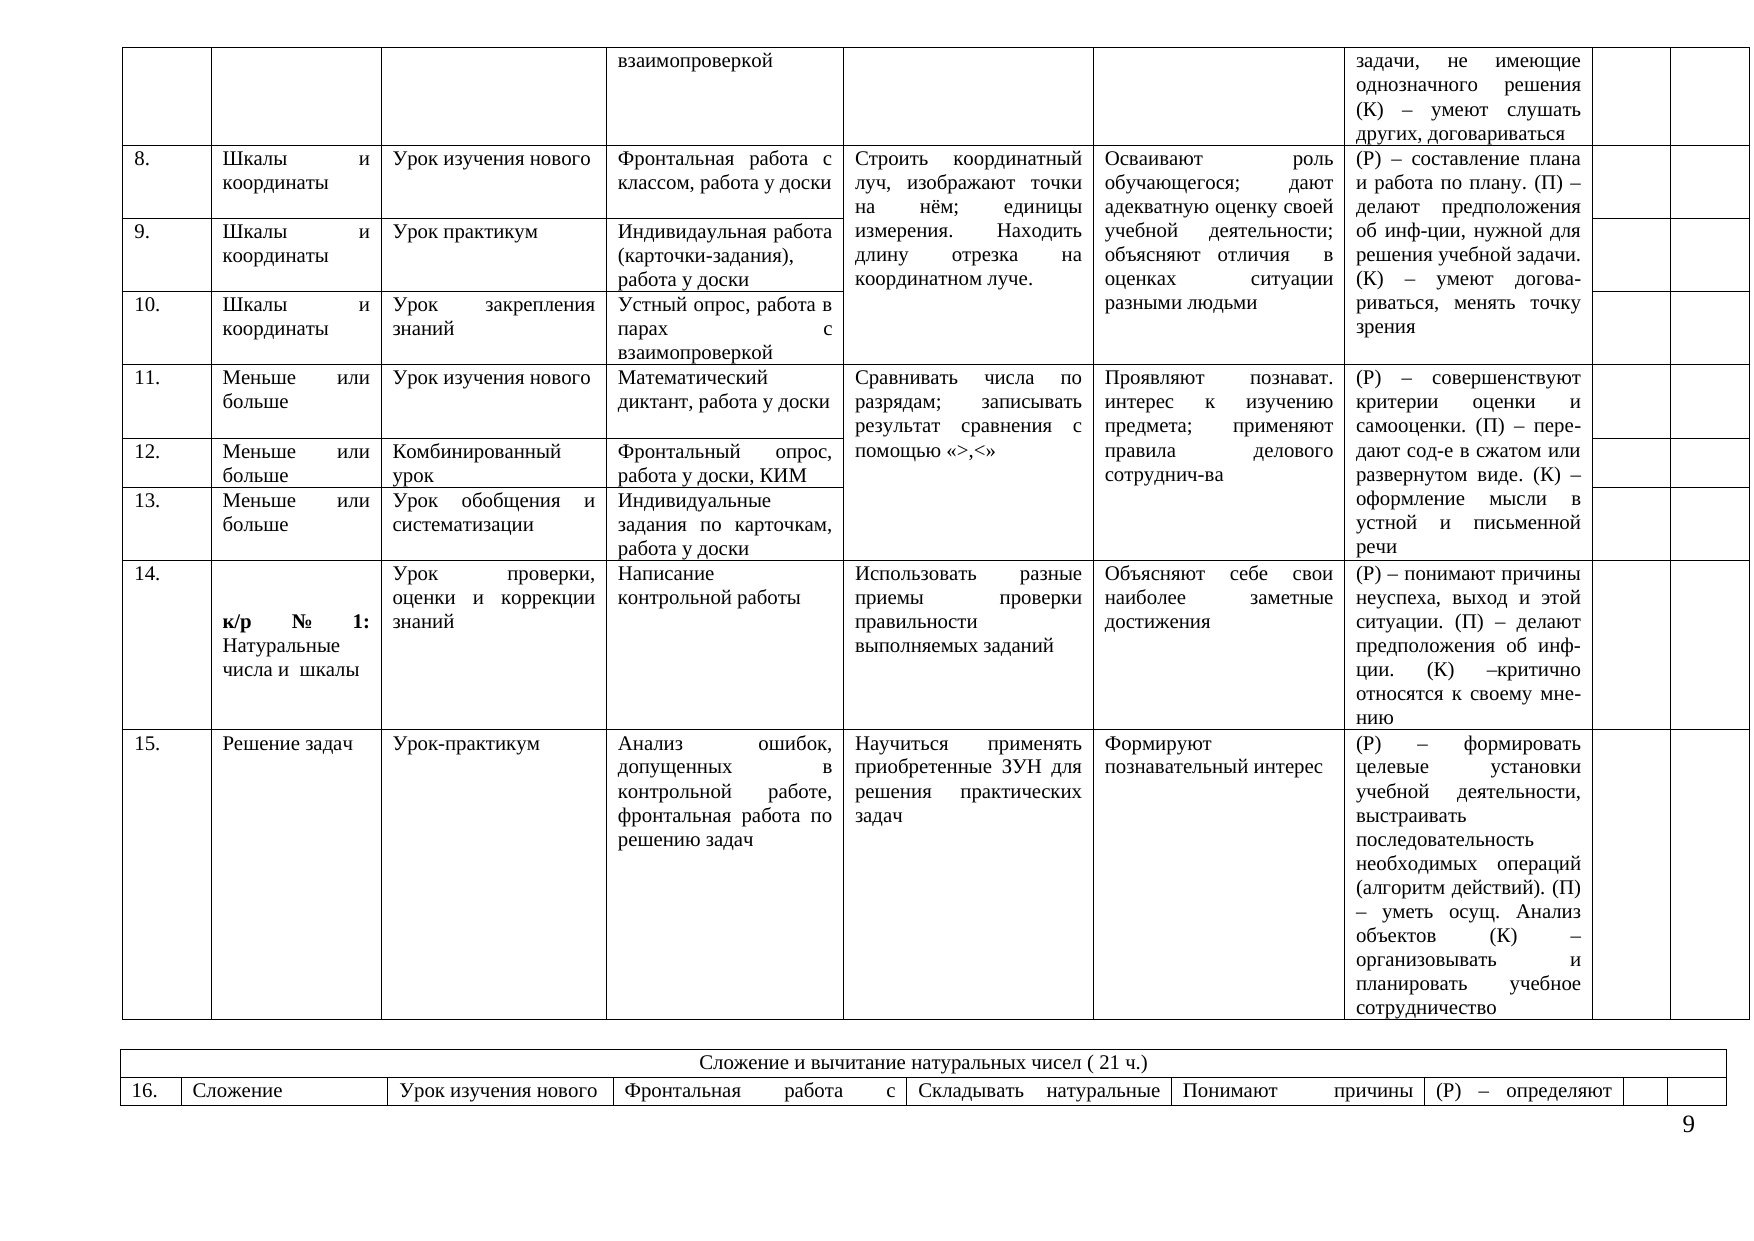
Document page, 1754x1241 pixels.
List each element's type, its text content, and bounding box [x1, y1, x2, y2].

table_cell Индивидаульная работа (карточки-задания), работа у доски [607, 219, 843, 291]
table_cell [1668, 1078, 1726, 1105]
table_cell Использовать разные приемы проверки правильности выполняемых заданий [844, 561, 1093, 729]
table_cell Урок проверки, оценки и коррекции знаний [382, 561, 606, 729]
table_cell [907, 1078, 1171, 1105]
table_cell Урок изучения нового [382, 146, 606, 218]
table_cell [1671, 219, 1749, 291]
table_cell [1593, 219, 1670, 291]
table_cell [123, 488, 211, 560]
table_cell [123, 365, 211, 437]
table_cell [1671, 292, 1749, 364]
table_cell к/р № 1: Натуральные числа и шкалы [212, 561, 381, 729]
table_cell [123, 48, 211, 144]
table_cell [1593, 488, 1670, 560]
table_cell [1671, 48, 1749, 144]
table_cell [123, 292, 211, 364]
table_cell Сравнивать числа по разрядам; записывать результат сравнения с помощью «>,<» [844, 365, 1093, 560]
table_cell [1671, 561, 1749, 729]
table_cell Шкалы и координаты [212, 146, 381, 218]
table_cell Фронтальный опрос, работа у доски, КИМ [607, 439, 843, 487]
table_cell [182, 1078, 387, 1105]
table_cell [1671, 488, 1749, 560]
table_header Сложение и вычитание натуральных чисел ( 21 ч.) [121, 1050, 1726, 1077]
table_cell Фронтальная работа с классом, работа у доски [607, 146, 843, 218]
table_cell (Р) – составление плана и работа по плану. (П) – делают предположения об инф-ции, нужной для решения учебной задачи. (К) – умеют договариваться, менять точку зрения [1345, 146, 1592, 364]
table_cell Меньше или больше [212, 488, 381, 560]
table_cell Комбинированный урок [382, 439, 606, 487]
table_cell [614, 1078, 906, 1105]
table_cell [123, 730, 211, 1019]
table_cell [382, 48, 606, 144]
table_cell Урок практикум [382, 219, 606, 291]
table_cell Проявляют познават. интерес к изучению предмета; применяют правила делового сотруднич-ва [1094, 365, 1344, 560]
table_cell (Р) – понимают причины неуспеха, выход и этой ситуации. (П) – делают предположения об инф-ции. (К) –критично относятся к своему мнению [1345, 561, 1592, 729]
table_cell [1593, 146, 1670, 218]
table_cell Объясняют себе свои наиболее заметные достижения [1094, 561, 1344, 729]
table_cell Урок-практикум [382, 730, 606, 1019]
table_cell [1671, 365, 1749, 437]
table_cell [1671, 730, 1749, 1019]
table_cell [1624, 1078, 1667, 1105]
table_cell [121, 1078, 181, 1105]
table_cell Математический диктант, работа у доски [607, 365, 843, 437]
table_cell Урок закрепления знаний [382, 292, 606, 364]
table_cell (Р) – формировать целевые установки учебной деятельности, выстраивать последовательность необходимых операций (алгоритм действий). (П) – уметь осущ. Анализ объектов (К) – организовывать и планировать учебное сотрудничество [1345, 730, 1592, 1019]
table_cell Шкалы и координаты [212, 219, 381, 291]
table_cell [1593, 730, 1670, 1019]
table_cell Урок обобщения и систематизации [382, 488, 606, 560]
table_cell Меньше или больше [212, 439, 381, 487]
table_cell Строить координатный луч, изображают точки на нём; единицы измерения. Находить длину отрезка на координатном луче. [844, 146, 1093, 364]
table_cell [1593, 561, 1670, 729]
table_cell [1593, 439, 1670, 487]
table_cell Урок изучения нового [382, 365, 606, 437]
table_cell Формируют познавательный интерес [1094, 730, 1344, 1019]
table_cell [1593, 48, 1670, 144]
table_cell [123, 146, 211, 218]
table_cell [1593, 292, 1670, 364]
table_cell [123, 219, 211, 291]
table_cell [1172, 1078, 1424, 1105]
table_cell [1671, 146, 1749, 218]
table_cell [1593, 365, 1670, 437]
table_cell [388, 1078, 613, 1105]
table_cell Шкалы и координаты [212, 292, 381, 364]
table_cell [123, 439, 211, 487]
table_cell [212, 48, 381, 144]
table_cell (Р) – совершенствуют критерии оценки и самооценки. (П) – передают сод-е в сжатом или развернутом виде. (К) – оформление мысли в устной и письменной речи [1345, 365, 1592, 560]
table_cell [607, 48, 843, 144]
table_cell Научиться применять приобретенные ЗУН для решения практических задач [844, 730, 1093, 1019]
table_cell [123, 561, 211, 729]
table_cell Устный опрос, работа в парах с взаимопроверкой [607, 292, 843, 364]
table_cell Анализ ошибок, допущенных в контрольной работе, фронтальная работа по решению задач [607, 730, 843, 1019]
table_cell [1671, 439, 1749, 487]
table_cell Индивидуальные задания по карточкам, работа у доски [607, 488, 843, 560]
table_cell Меньше или больше [212, 365, 381, 437]
table_cell Осваивают роль обучающегося; дают адекватную оценку своей учебной деятельности; объясняют отличия в оценках ситуации разными людьми [1094, 146, 1344, 364]
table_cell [1425, 1078, 1623, 1105]
table_cell Решение задач [212, 730, 381, 1019]
table_cell Написание контрольной работы [607, 561, 843, 729]
